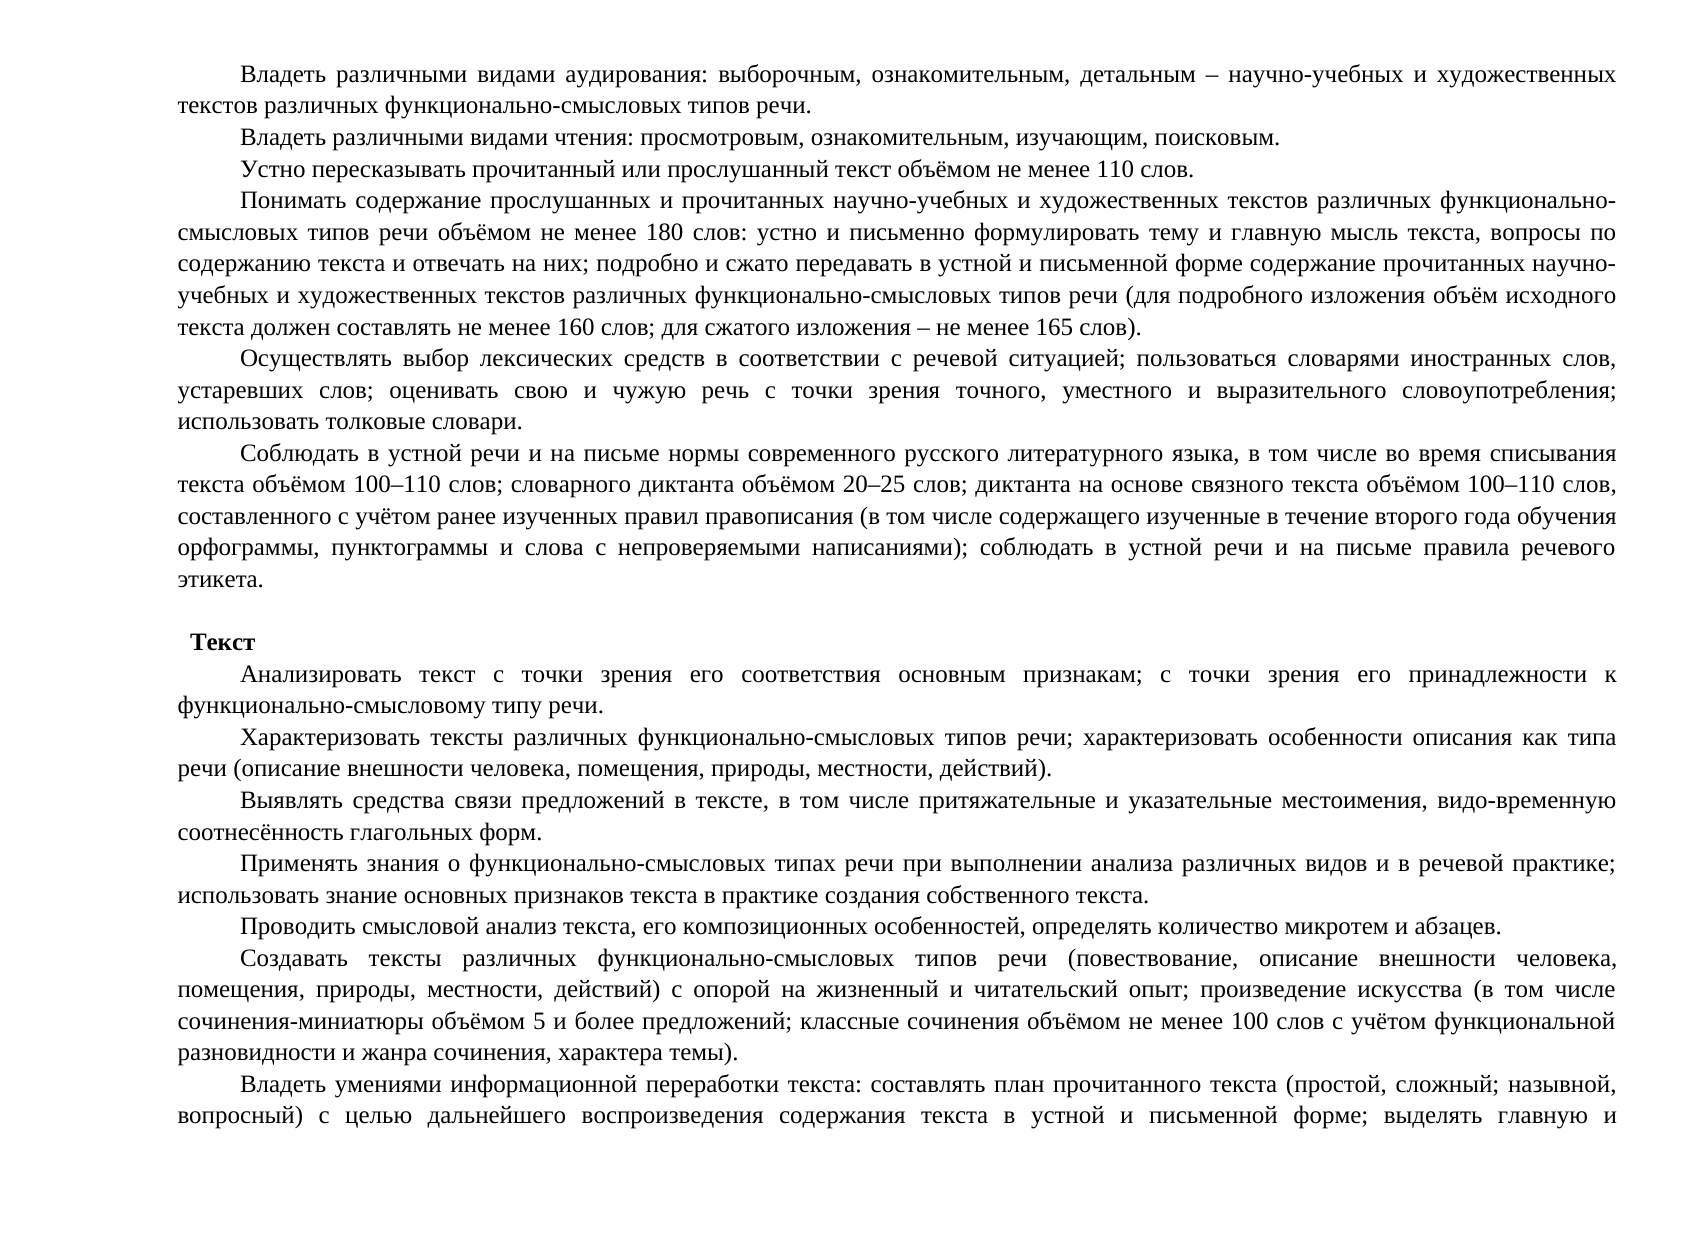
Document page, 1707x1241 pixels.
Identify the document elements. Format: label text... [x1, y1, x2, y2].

text Анализировать текст с точки зрения его соответствия основным признакам; с точки зрения его принадлежности к функционально-смысловому типу речи. [177, 659, 1618, 719]
text Устно пересказывать прочитанный или прослушанный текст объёмом не менее 110 слов. [177, 154, 1618, 182]
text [177, 1069, 1618, 1129]
text Осуществлять выбор лексических средств в соответствии с речевой ситуацией; пользоваться словарями иностранных слов, устаревших слов; оценивать свою и чужую речь с точки зрения точного, уместного и выразительного словоупотребления; использовать толковые словари. [177, 343, 1618, 435]
text Понимать содержание прослушанных и прочитанных научно-учебных и художественных текстов различных функционально-смысловых типов речи объёмом не менее 180 слов: устно и письменно формулировать тему и главную мысль текста, вопросы по содержанию текста и отвечать на них; подробно и сжато передавать в устной и письменной форме содержание прочитанных научно-учебных и художественных текстов различных функционально-смысловых типов речи (для подробного изложения объём исходного текста должен составлять не менее 160 слов; для сжатого изложения – не менее 165 слов). [177, 185, 1618, 340]
text Характеризовать тексты различных функционально-смысловых типов речи; характеризовать особенности описания как типа речи (описание внешности человека, помещения, природы, местности, действий). [177, 722, 1618, 782]
text Владеть различными видами аудирования: выборочным, ознакомительным, детальным – научно-учебных и художественных текстов различных функционально-смысловых типов речи. [177, 59, 1618, 119]
text Соблюдать в устной речи и на письме нормы современного русского литературного языка, в том числе во время списывания текста объёмом 100–110 слов; словарного диктанта объёмом 20–25 слов; диктанта на основе связного текста объёмом 100–110 слов, составленного с учётом ранее изученных правил правописания (в том числе содержащего изученные в течение второго года обучения орфограммы, пунктограммы и слова с непроверяемыми написаниями); соблюдать в устной речи и на письме правила речевого этикета. [177, 438, 1618, 593]
text Владеть различными видами чтения: просмотровым, ознакомительным, изучающим, поисковым. [177, 122, 1618, 151]
text Проводить смысловой анализ текста, его композиционных особенностей, определять количество микротем и абзацев. [177, 911, 1618, 940]
text Текст [190, 627, 1618, 656]
text Выявлять средства связи предложений в тексте, в том числе притяжательные и указательные местоимения, видо-временную соотнесённость глагольных форм. [177, 785, 1618, 845]
text Применять знания о функционально-смысловых типах речи при выполнении анализа различных видов и в речевой практике; использовать знание основных признаков текста в практике создания собственного текста. [177, 848, 1618, 908]
text Создавать тексты различных функционально-смысловых типов речи (повествование, описание внешности человека, помещения, природы, местности, действий) с опорой на жизненный и читательский опыт; произведение искусства (в том числе сочинения-миниатюры объёмом 5 и более предложений; классные сочинения объёмом не менее 100 слов с учётом функциональной разновидности и жанра сочинения, характера темы). [177, 943, 1618, 1066]
